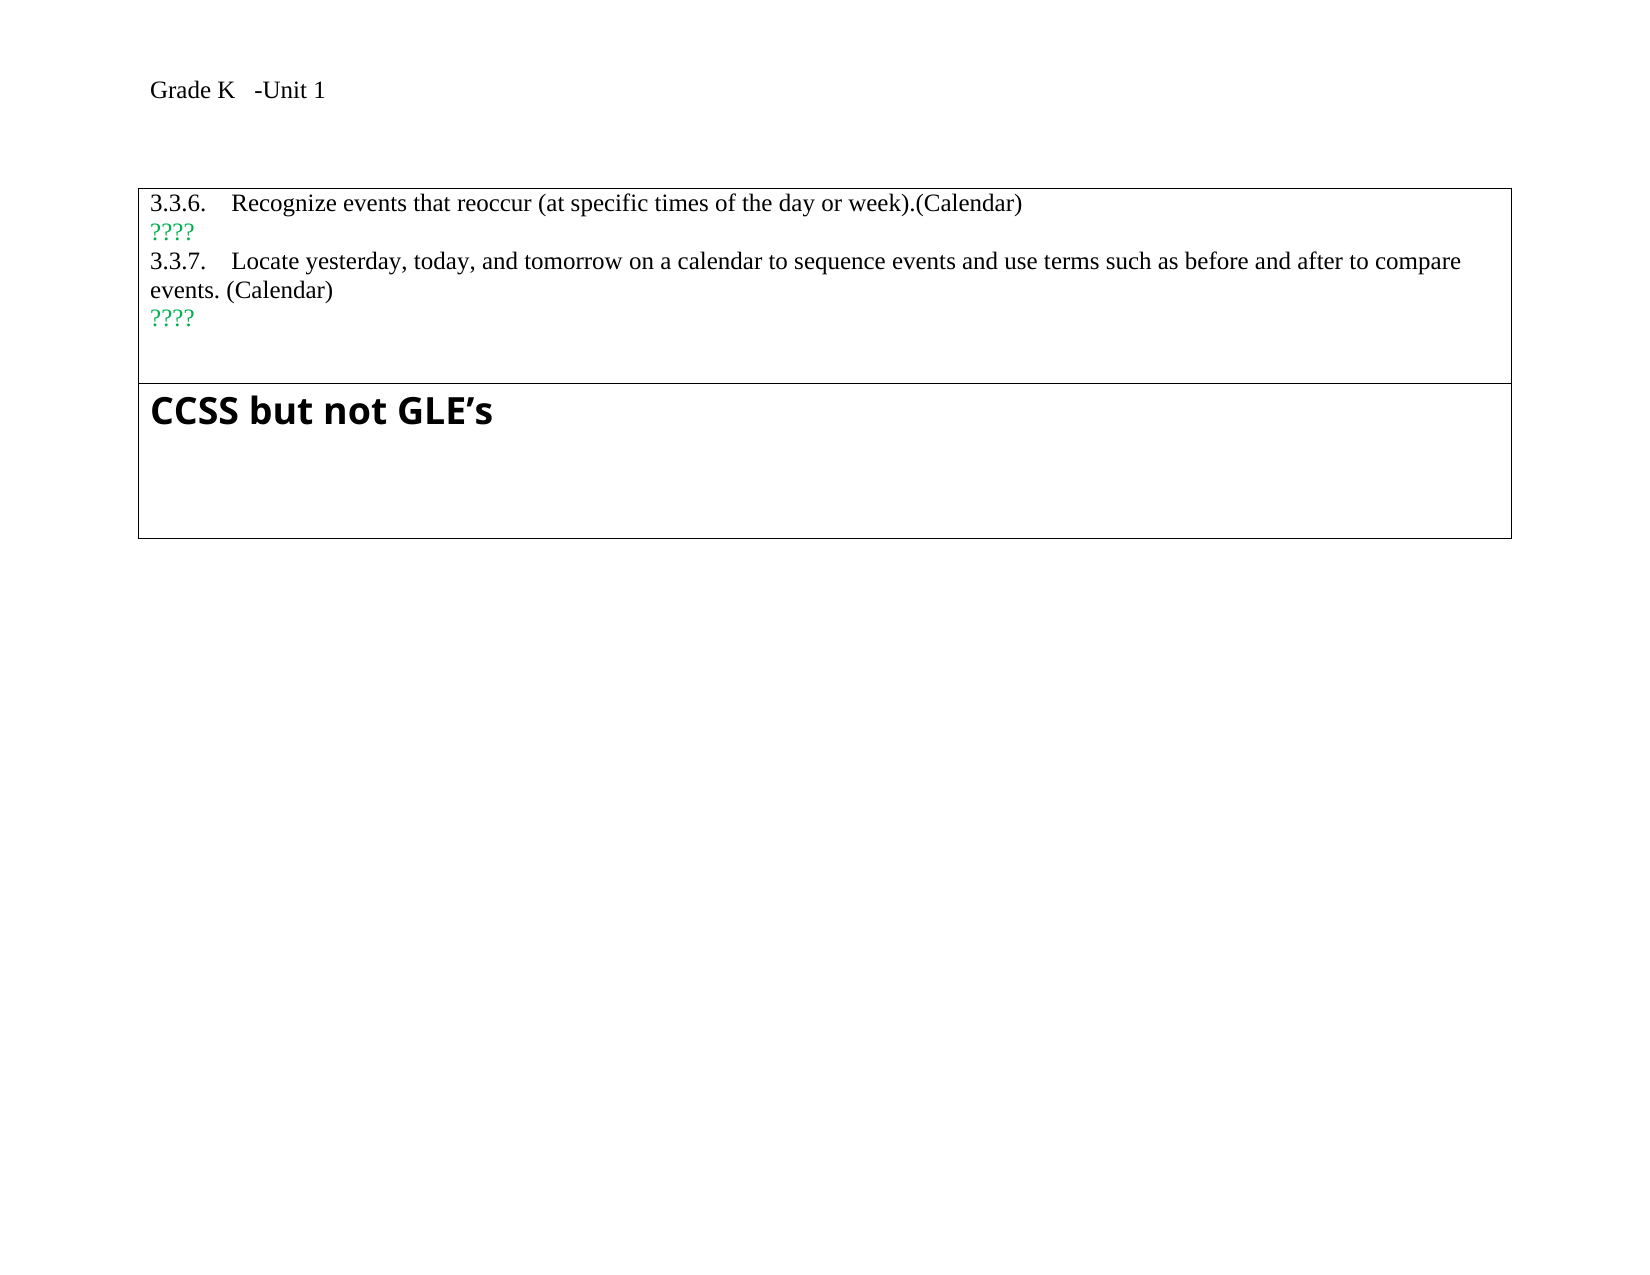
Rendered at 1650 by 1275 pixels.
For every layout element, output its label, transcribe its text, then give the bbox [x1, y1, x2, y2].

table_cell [139, 189, 1511, 383]
table_cell CCSS but not GLE’s [139, 384, 1511, 537]
